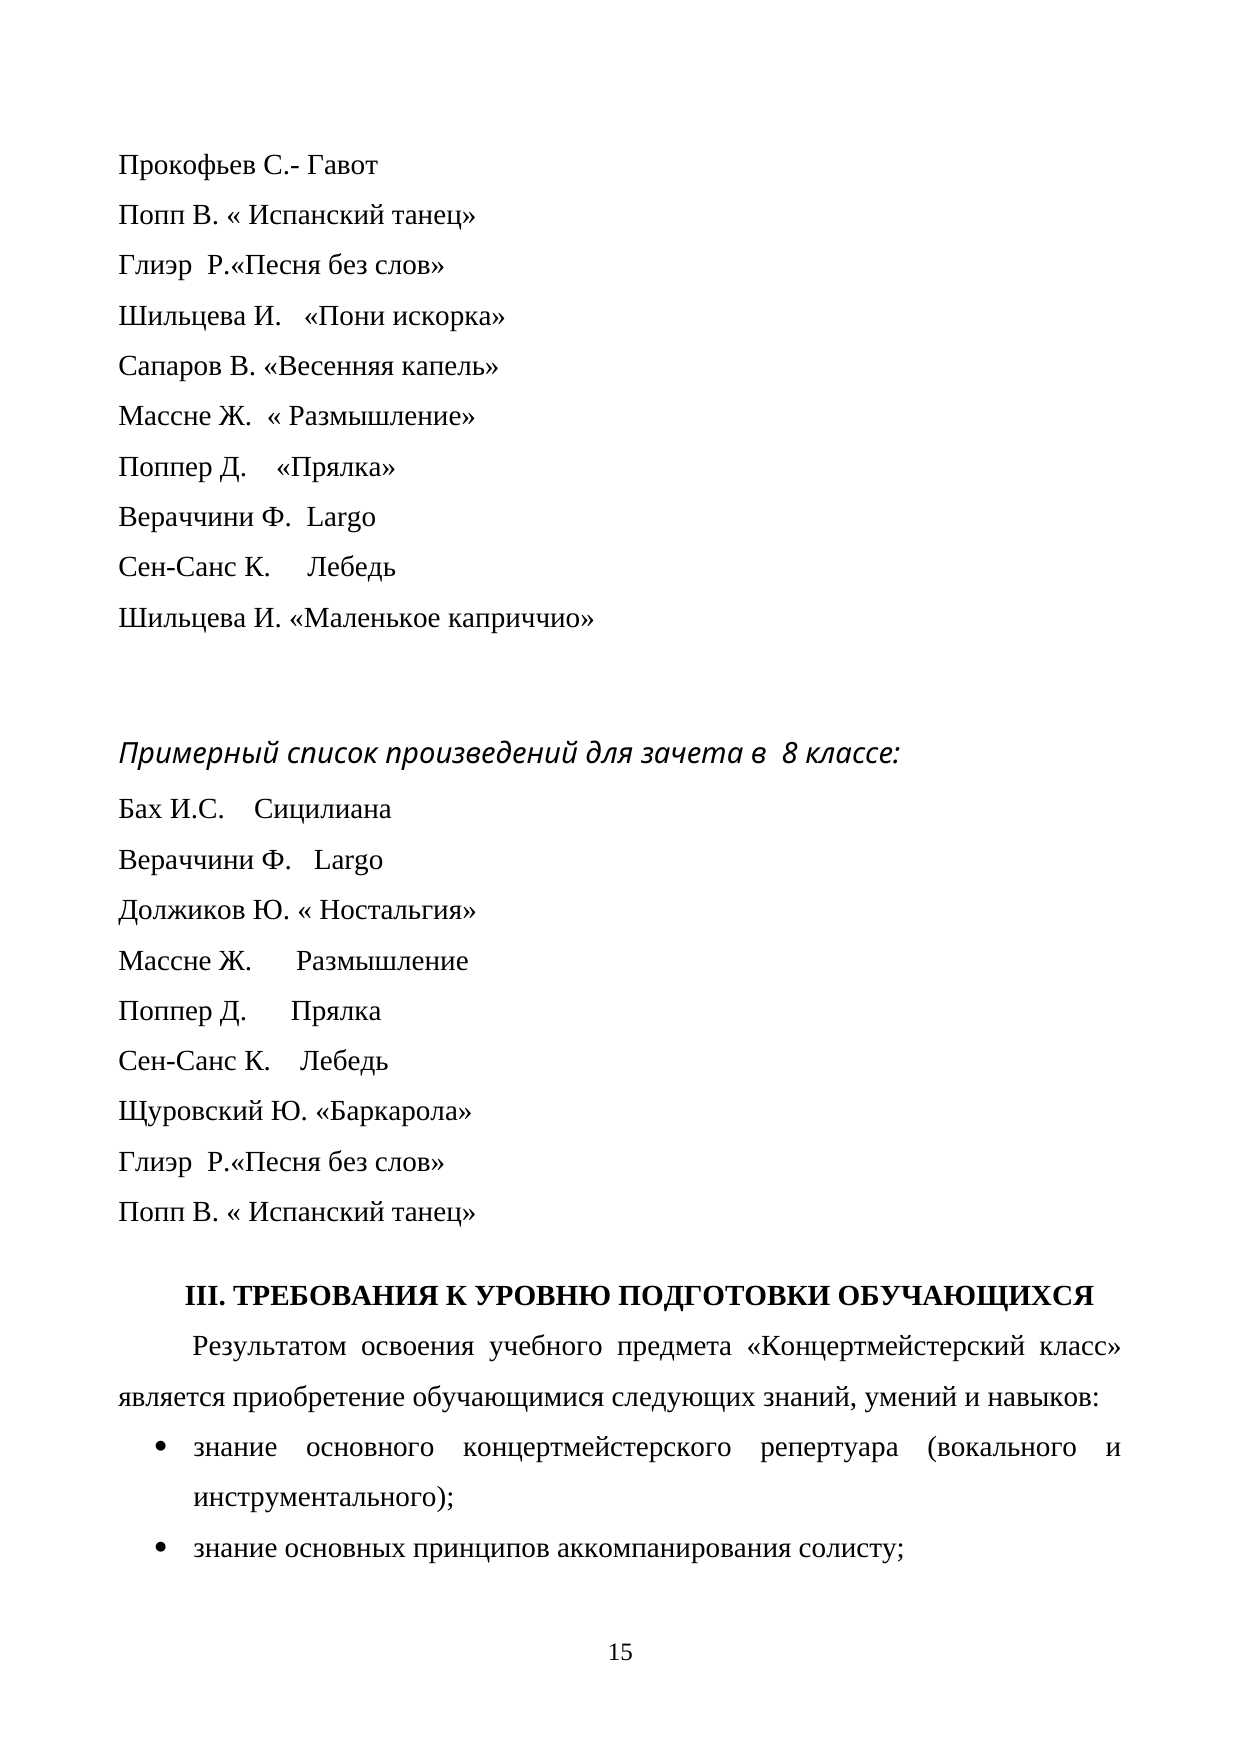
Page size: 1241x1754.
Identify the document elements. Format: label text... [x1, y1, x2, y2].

text Бах И.С. Сицилиана [118, 792, 1122, 825]
text Прокофьев С.- Гавот [118, 147, 1122, 180]
text Должиков Ю. « Ностальгия» [118, 892, 1122, 926]
text Глиэр Р.«Песня без слов» [118, 1144, 1122, 1177]
text Примерный список произведений для зачета в 8 классе: [118, 732, 1122, 772]
list знание основного концертмейстерского репертуара (вокального и инструментального); [156, 1429, 1122, 1513]
text Щуровский Ю. «Баркарола» [118, 1093, 1122, 1127]
text Шильцева И. «Пони искорка» [118, 298, 1122, 331]
text Поппер Д. «Прялка» [118, 449, 1122, 482]
text Сапаров В. «Весенняя капель» [118, 348, 1122, 382]
text Попп В. « Испанский танец» [118, 197, 1122, 231]
text Сен-Санс К. Лебедь [118, 1043, 1122, 1077]
text Шильцева И. «Маленькое каприччио» [118, 600, 1122, 633]
text Глиэр Р.«Песня без слов» [118, 247, 1122, 281]
text Вераччини Ф. Largo [118, 842, 1122, 876]
text Вераччини Ф. Largo [118, 499, 1122, 533]
list знание основных принципов аккомпанирования солисту; [156, 1530, 1122, 1563]
text Массне Ж. « Размышление» [118, 398, 1122, 432]
text Попп В. « Испанский танец» [118, 1194, 1122, 1228]
text Поппер Д. Прялка [118, 993, 1122, 1026]
text Сен-Санс К. Лебедь [118, 549, 1122, 583]
text III. ТРЕБОВАНИЯ К УРОВНЮ ПОДГОТОВКИ ОБУЧАЮЩИХСЯ [120, 1278, 1122, 1312]
text Массне Ж. Размышление [118, 943, 1122, 976]
text Результатом освоения учебного предмета «Концертмейстерский класс» является приобретение обучающимися следующих знаний, умений и навыков: [118, 1328, 1122, 1412]
